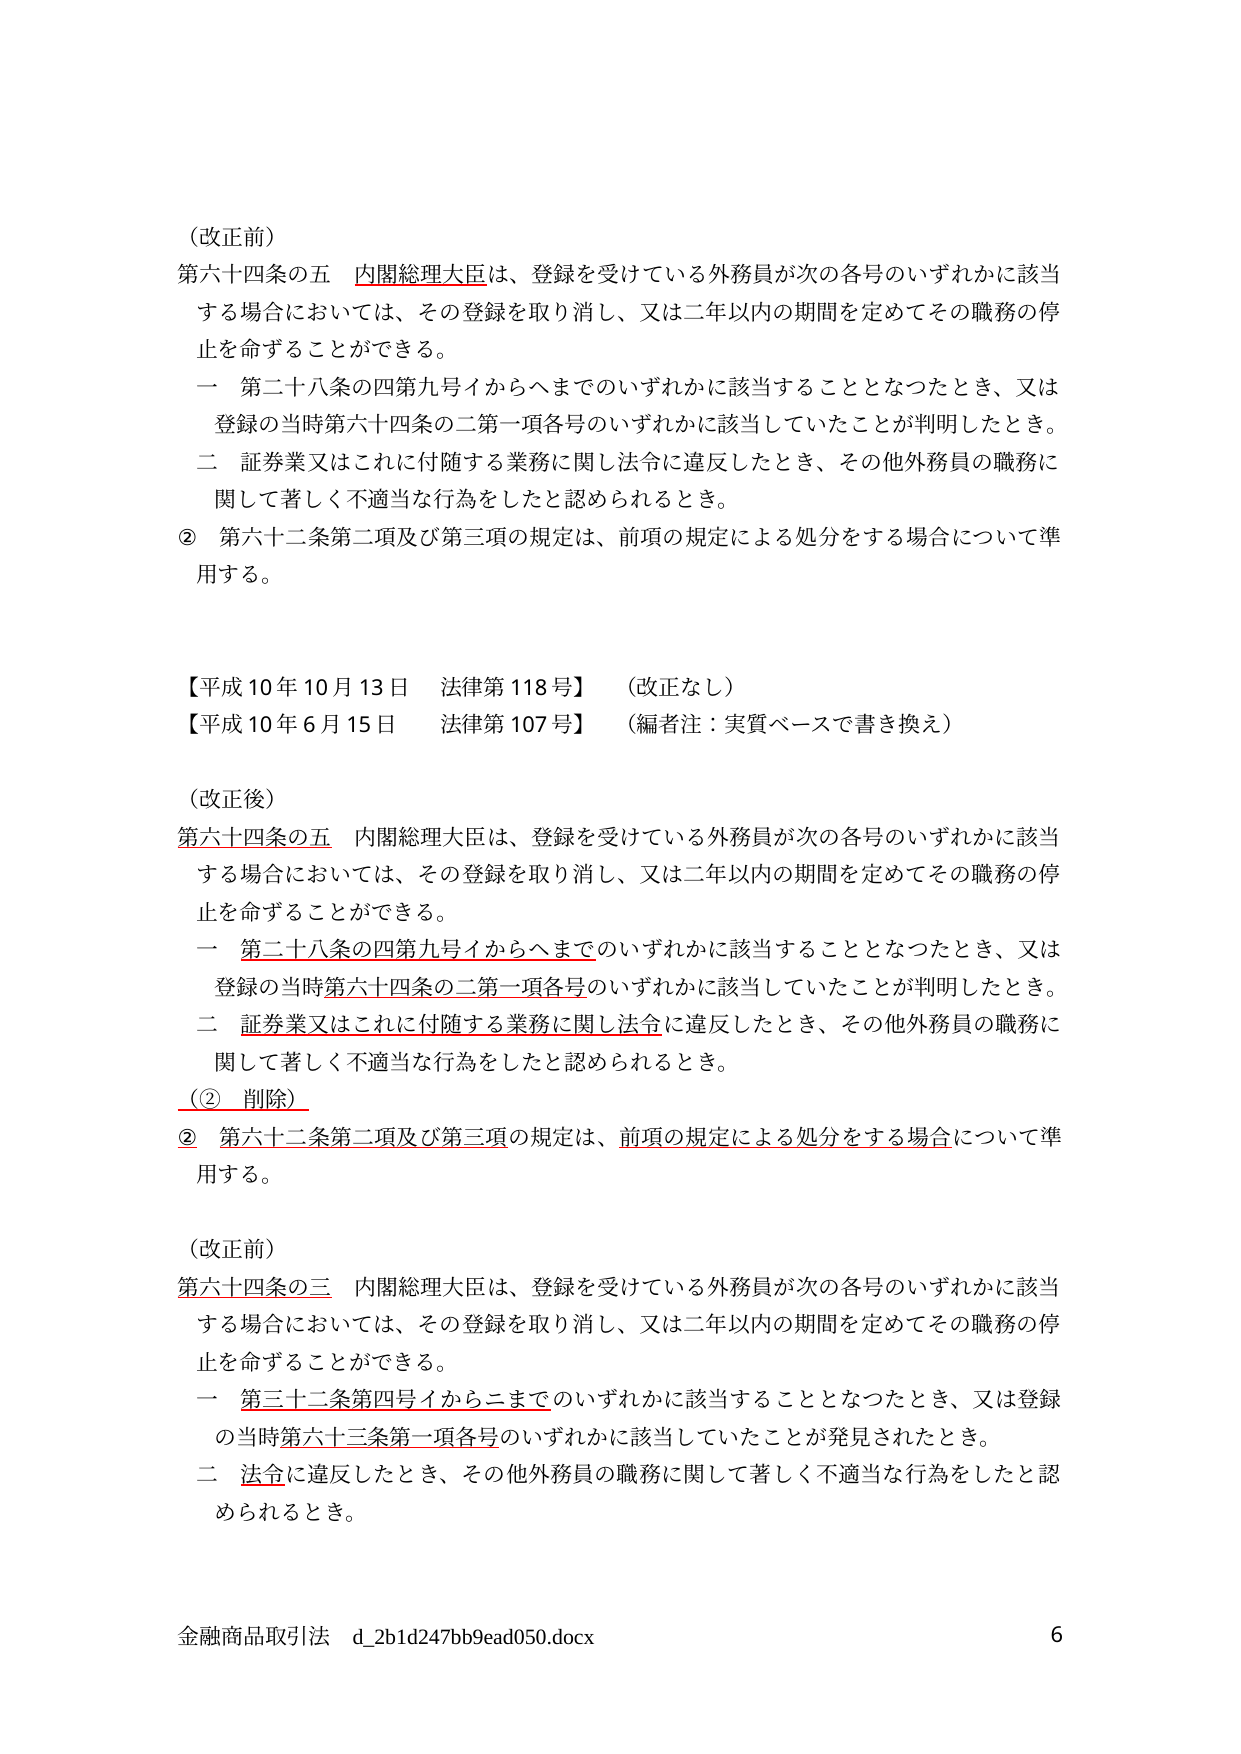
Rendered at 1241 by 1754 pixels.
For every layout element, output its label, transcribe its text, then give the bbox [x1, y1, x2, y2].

text ② 第六十二条第二項及び第三項の規定は、前項の規定による処分をする場合について準用する。 [177, 517, 1063, 592]
text 二 証券業又はこれに付随する業務に関し法令に違反したとき、その他外務員の職務に関して著しく不適当な行為をしたと認められるとき。 [196, 442, 1063, 517]
text 第六十四条の五 内閣総理大臣は、登録を受けている外務員が次の各号のいずれかに該当する場合においては、その登録を取り消し、又は二年以内の期間を定めてその職務の停止を命ずることができる。 [177, 817, 1063, 929]
text 二 法令に違反したとき、その他外務員の職務に関して著しく不適当な行為をしたと認められるとき。 [196, 1454, 1063, 1529]
text （改正前） [177, 1229, 1063, 1267]
text 第六十四条の三 内閣総理大臣は、登録を受けている外務員が次の各号のいずれかに該当する場合においては、その登録を取り消し、又は二年以内の期間を定めてその職務の停止を命ずることができる。 [177, 1267, 1063, 1379]
text （改正前） [177, 217, 1063, 254]
text 【平成10年10月13日 法律第118号】 （改正なし） [177, 667, 1063, 704]
text 二 証券業又はこれに付随する業務に関し法令に違反したとき、その他外務員の職務に関して著しく不適当な行為をしたと認められるとき。 [196, 1004, 1063, 1079]
text 一 第二十八条の四第九号イからヘまでのいずれかに該当することとなつたとき、又は登録の当時第六十四条の二第一項各号のいずれかに該当していたことが判明したとき。 [196, 929, 1063, 1004]
text （改正後） [177, 779, 1063, 817]
text 第六十四条の五 内閣総理大臣は、登録を受けている外務員が次の各号のいずれかに該当する場合においては、その登録を取り消し、又は二年以内の期間を定めてその職務の停止を命ずることができる。 [177, 254, 1063, 367]
text 一 第三十二条第四号イからニまでのいずれかに該当することとなつたとき、又は登録の当時第六十三条第一項各号のいずれかに該当していたことが発見されたとき。 [196, 1379, 1063, 1454]
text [196, 367, 1063, 442]
text ② 第六十二条第二項及び第三項の規定は、前項の規定による処分をする場合について準用する。 [177, 1117, 1063, 1192]
text 【平成10年6月15日 法律第107号】 （編者注：実質ベースで書き換え） [177, 704, 1063, 742]
text （② 削除） [177, 1079, 1063, 1117]
